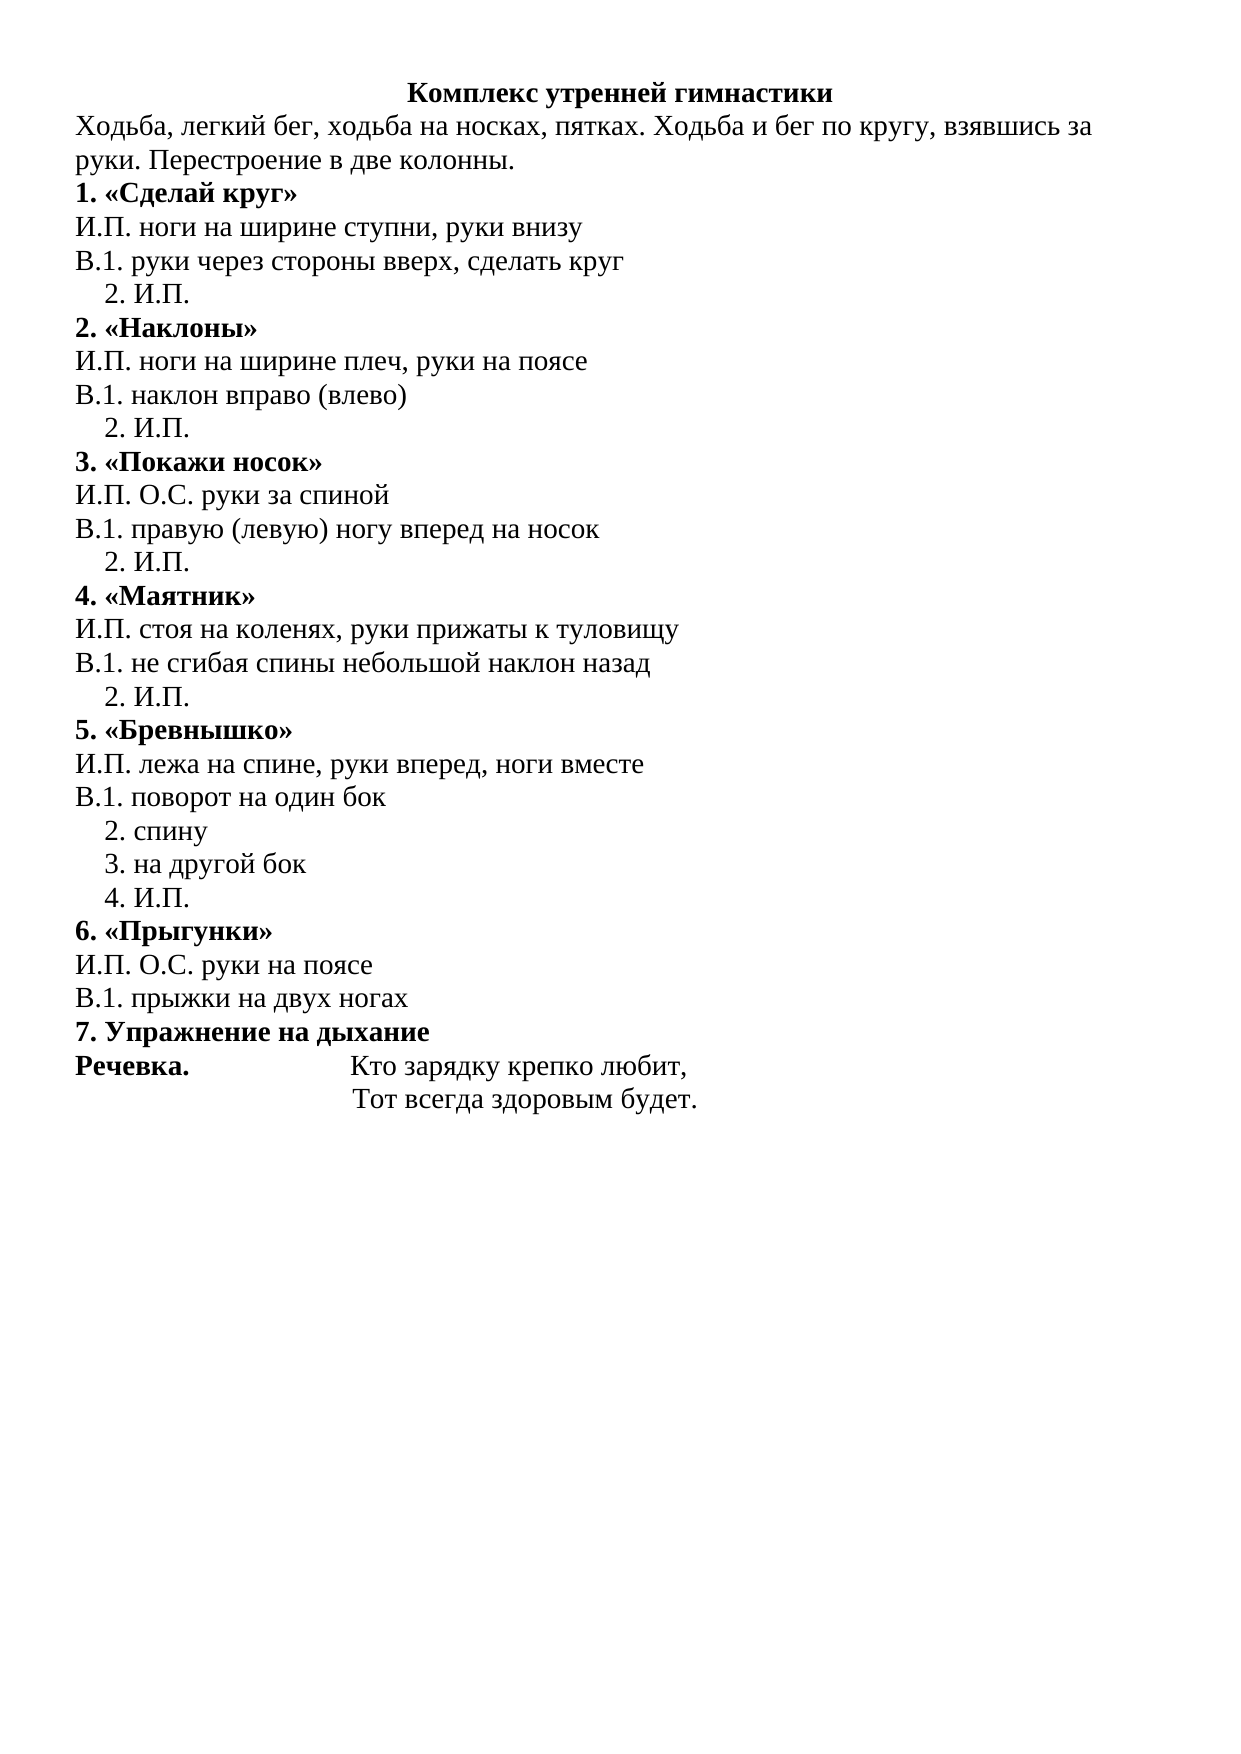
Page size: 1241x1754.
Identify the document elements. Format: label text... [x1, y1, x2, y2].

text 4. И.П. [75, 880, 1165, 913]
text 2. «Наклоны» [75, 310, 1165, 343]
text Тот всегда здоровым будет. [75, 1081, 1165, 1115]
text В.1. прыжки на двух ногах [75, 981, 1165, 1014]
text 3. «Покажи носок» [75, 444, 1165, 477]
text И.П. О.С. руки на поясе [75, 947, 1165, 981]
text 2. И.П. [75, 276, 1165, 310]
text 2. И.П. [75, 544, 1165, 578]
text 2. И.П. [75, 679, 1165, 712]
text В.1. наклон вправо (влево) [75, 377, 1165, 410]
text В.1. поворот на один бок [75, 779, 1165, 813]
text 1. «Сделай круг» [75, 176, 1165, 209]
text 3. на другой бок [75, 846, 1165, 880]
text И.П. лежа на спине, руки вперед, ноги вместе [75, 746, 1165, 779]
text Речевка. Кто зарядку крепко любит, [75, 1048, 1165, 1081]
text В.1. руки через стороны вверх, сделать круг [75, 243, 1165, 276]
text И.П. стоя на коленях, руки прижаты к туловищу [75, 612, 1165, 645]
text 6. «Прыгунки» [75, 913, 1165, 947]
text В.1. правую (левую) ногу вперед на носок [75, 511, 1165, 544]
text И.П. О.С. руки за спиной [75, 477, 1165, 511]
text В.1. не сгибая спины небольшой наклон назад [75, 645, 1165, 679]
text 5. «Бревнышко» [75, 712, 1165, 746]
text 7. Упражнение на дыхание [75, 1014, 1165, 1048]
text 2. спину [75, 813, 1165, 846]
text Ходьба, легкий бег, ходьба на носках, пятках. Ходьба и бег по кругу, взявшись за руки. Перестроение в две колонны. [75, 108, 1165, 176]
text Комплекс утренней гимнастики [75, 75, 1165, 108]
text И.П. ноги на ширине плеч, руки на поясе [75, 343, 1165, 377]
text 2. И.П. [75, 410, 1165, 444]
text И.П. ноги на ширине ступни, руки внизу [75, 209, 1165, 243]
text 4. «Маятник» [75, 578, 1165, 612]
